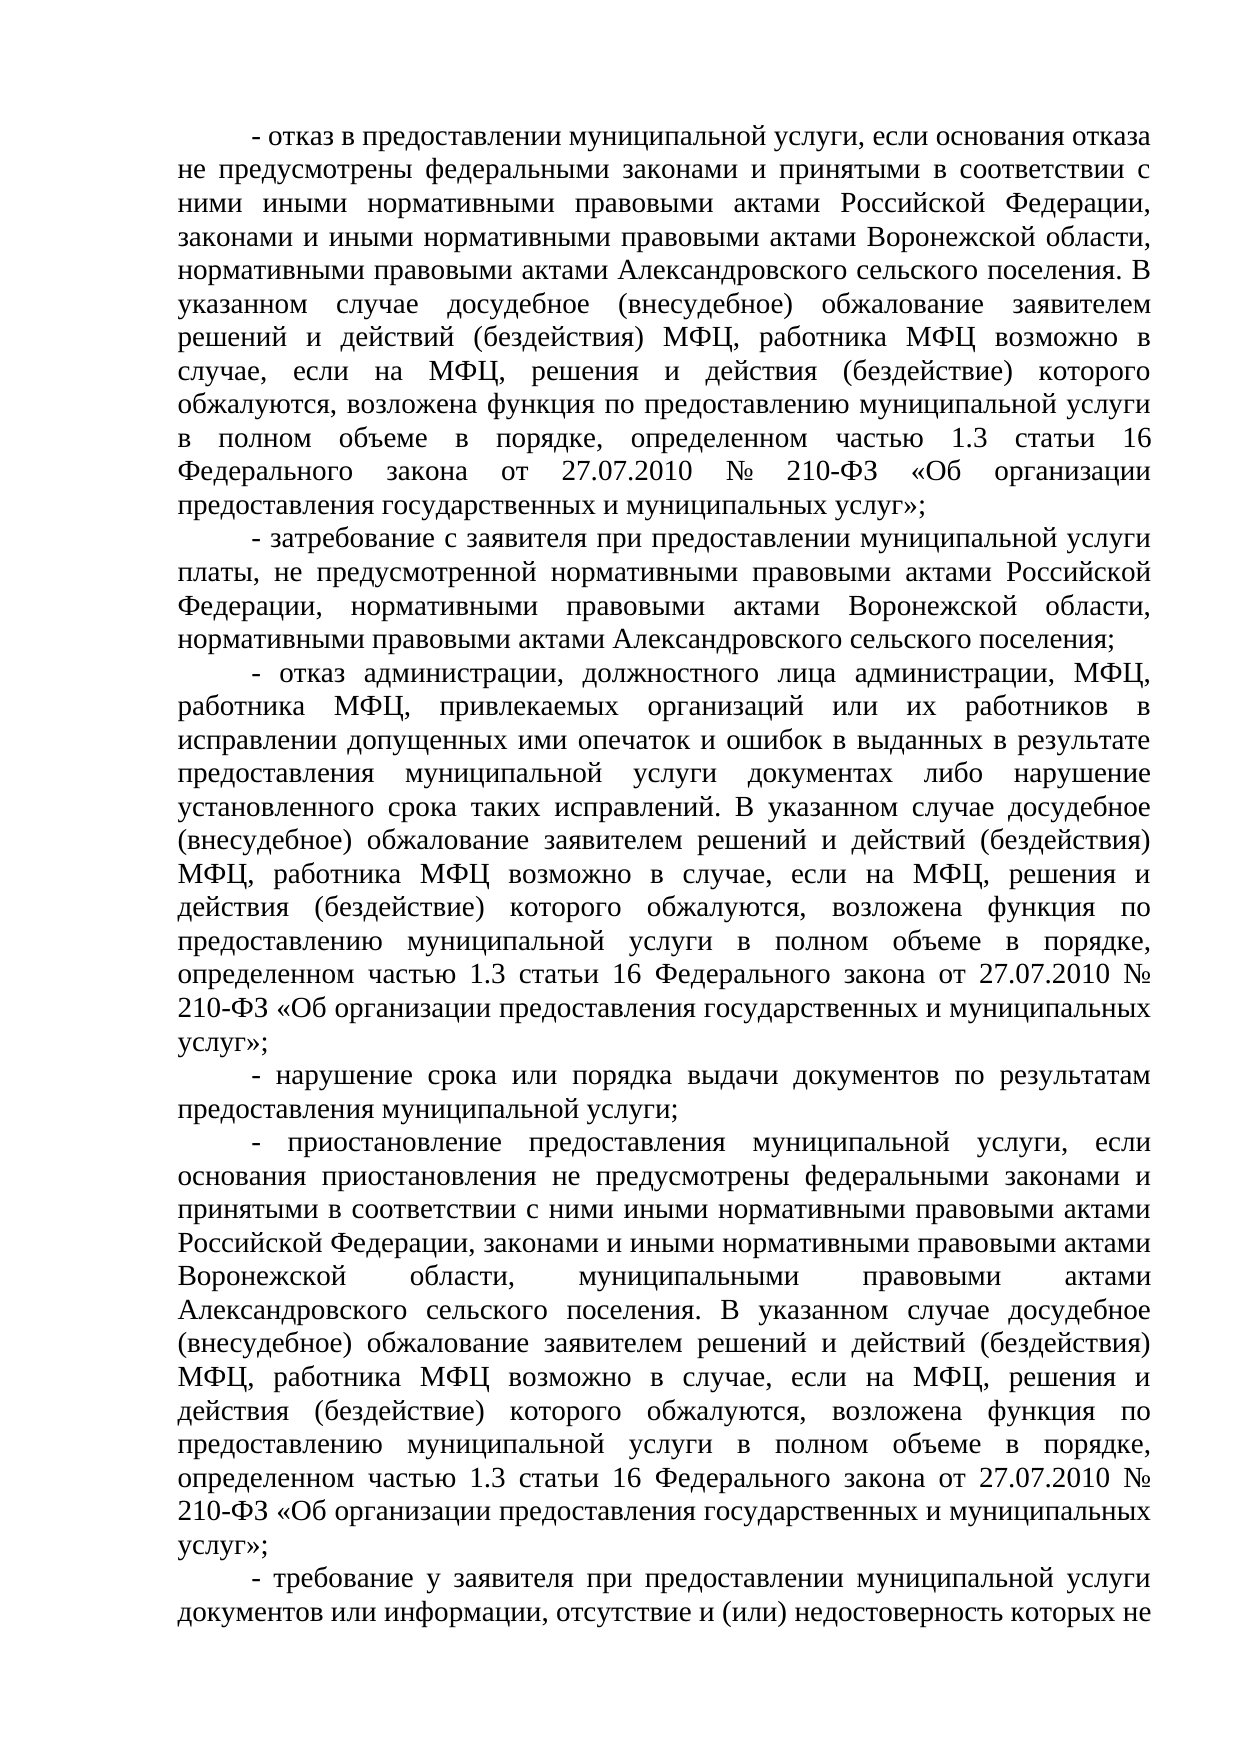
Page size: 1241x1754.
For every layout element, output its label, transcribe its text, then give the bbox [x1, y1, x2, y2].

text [177, 1560, 1152, 1627]
text - затребование с заявителя при предоставлении муниципальной услуги платы, не предусмотренной нормативными правовыми актами Российской Федерации, нормативными правовыми актами Воронежской области, нормативными правовыми актами Александровского сельского поселения; [177, 521, 1152, 655]
text - отказ администрации, должностного лица администрации, МФЦ, работника МФЦ, привлекаемых организаций или их работников в исправлении допущенных ими опечаток и ошибок в выданных в результате предоставления муниципальной услуги документах либо нарушение установленного срока таких исправлений. В указанном случае досудебное (внесудебное) обжалование заявителем решений и действий (бездействия) МФЦ, работника МФЦ возможно в случае, если на МФЦ, решения и действия (бездействие) которого обжалуются, возложена функция по предоставлению муниципальной услуги в полном объеме в порядке, определенном частью 1.3 статьи 16 Федерального закона от 27.07.2010 № 210-ФЗ «Об организации предоставления государственных и муниципальных услуг»; [177, 655, 1152, 1057]
text - приостановление предоставления муниципальной услуги, если основания приостановления не предусмотрены федеральными законами и принятыми в соответствии с ними иными нормативными правовыми актами Российской Федерации, законами и иными нормативными правовыми актами Воронежской области, муниципальными правовыми актами Александровского сельского поселения. В указанном случае досудебное (внесудебное) обжалование заявителем решений и действий (бездействия) МФЦ, работника МФЦ возможно в случае, если на МФЦ, решения и действия (бездействие) которого обжалуются, возложена функция по предоставлению муниципальной услуги в полном объеме в порядке, определенном частью 1.3 статьи 16 Федерального закона от 27.07.2010 № 210-ФЗ «Об организации предоставления государственных и муниципальных услуг»; [177, 1124, 1152, 1560]
text - нарушение срока или порядка выдачи документов по результатам предоставления муниципальной услуги; [177, 1057, 1152, 1124]
text - отказ в предоставлении муниципальной услуги, если основания отказа не предусмотрены федеральными законами и принятыми в соответствии с ними иными нормативными правовыми актами Российской Федерации, законами и иными нормативными правовыми актами Воронежской области, нормативными правовыми актами Александровского сельского поселения. В указанном случае досудебное (внесудебное) обжалование заявителем решений и действий (бездействия) МФЦ, работника МФЦ возможно в случае, если на МФЦ, решения и действия (бездействие) которого обжалуются, возложена функция по предоставлению муниципальной услуги в полном объеме в порядке, определенном частью 1.3 статьи 16 Федерального закона от 27.07.2010 № 210-ФЗ «Об организации предоставления государственных и муниципальных услуг»; [177, 118, 1152, 521]
